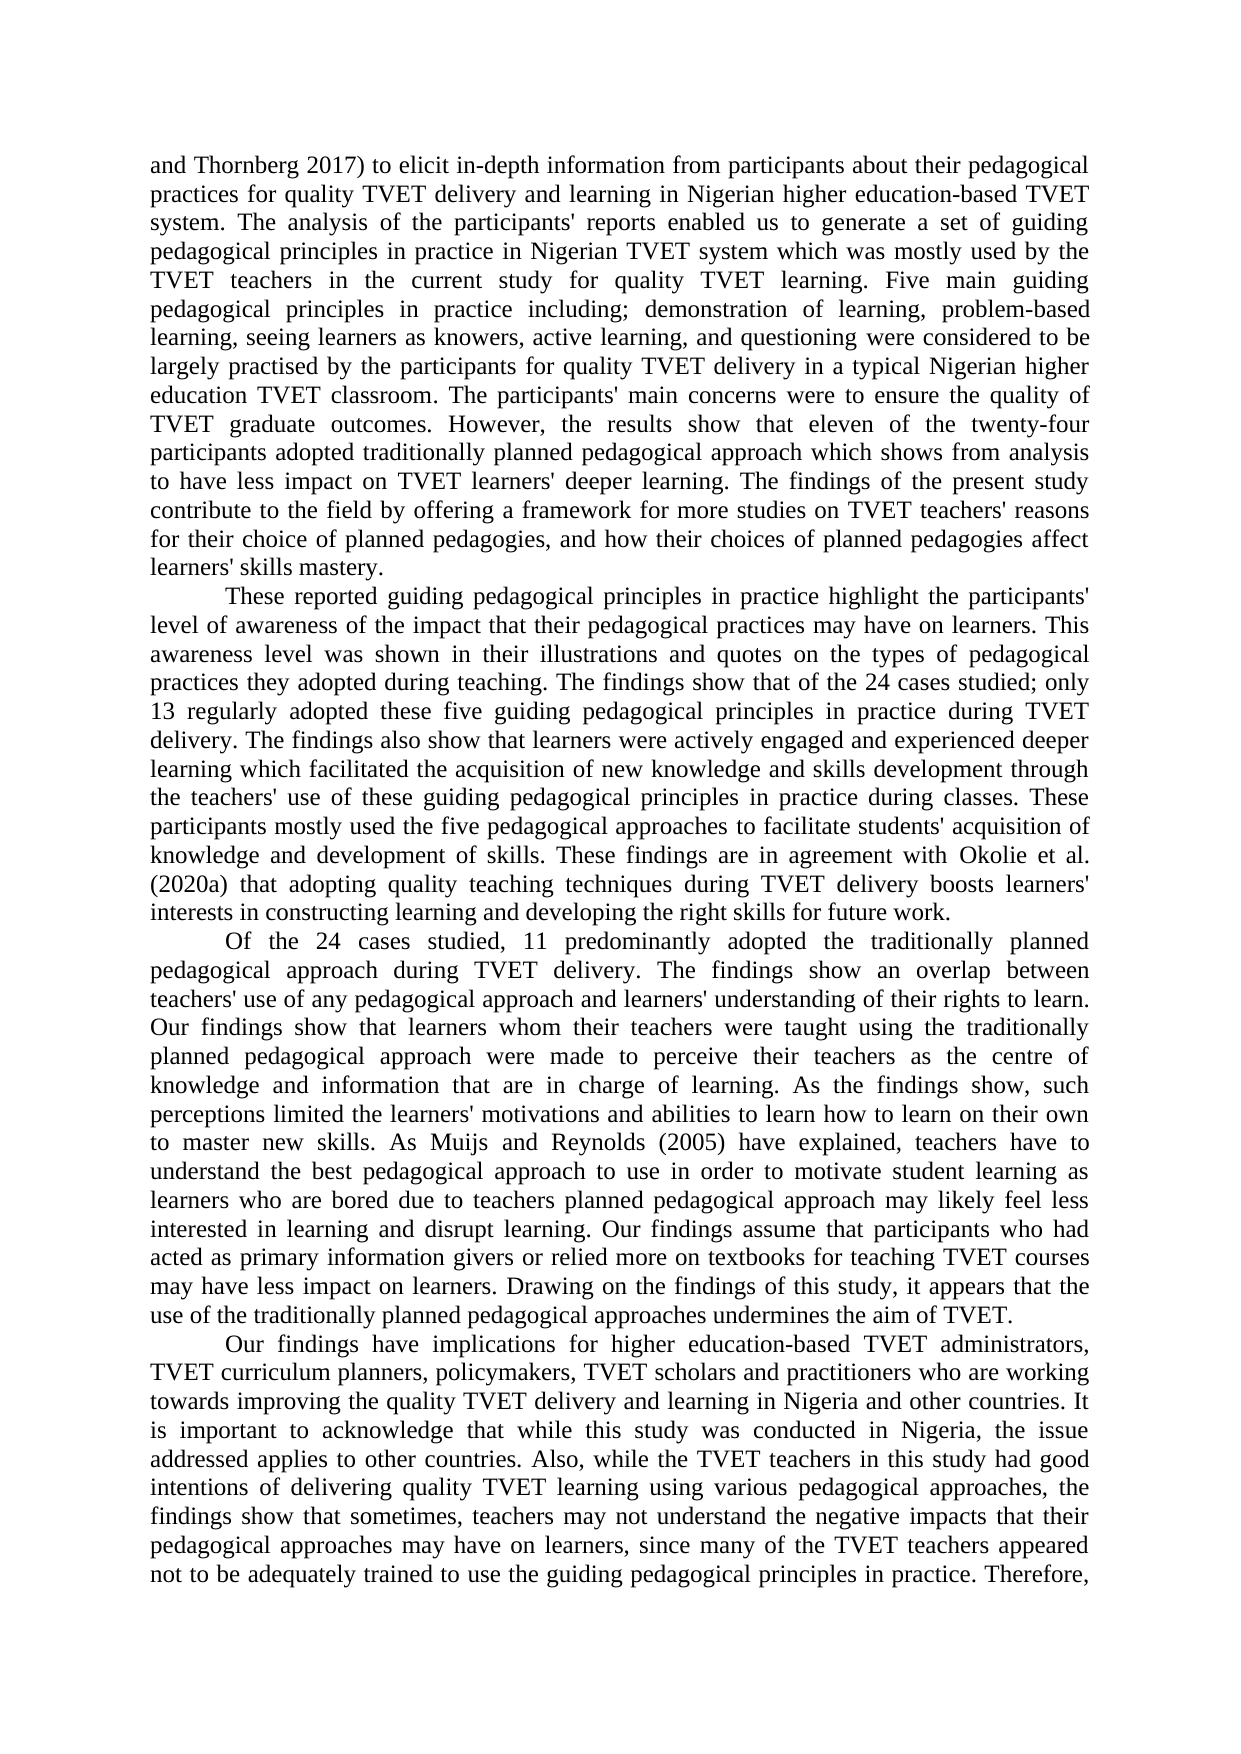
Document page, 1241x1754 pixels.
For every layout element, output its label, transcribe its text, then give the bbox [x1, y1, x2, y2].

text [150, 150, 1090, 581]
text Of the 24 cases studied, 11 predominantly adopted the traditionally planned pedagogical approach during TVET delivery. The findings show an overlap between teachers' use of any pedagogical approach and learners' understanding of their rights to learn. Our findings show that learners whom their teachers were taught using the traditionally planned pedagogical approach were made to perceive their teachers as the centre of knowledge and information that are in charge of learning. As the findings show, such perceptions limited the learners' motivations and abilities to learn how to learn on their own to master new skills. As Muijs and Reynolds (2005) have explained, teachers have to understand the best pedagogical approach to use in order to motivate student learning as learners who are bored due to teachers planned pedagogical approach may likely feel less interested in learning and disrupt learning. Our findings assume that participants who had acted as primary information givers or relied more on textbooks for teaching TVET courses may have less impact on learners. Drawing on the findings of this study, it appears that the use of the traditionally planned pedagogical approaches undermines the aim of TVET. [150, 926, 1090, 1329]
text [150, 1329, 1090, 1587]
text These reported guiding pedagogical principles in practice highlight the participants' level of awareness of the impact that their pedagogical practices may have on learners. This awareness level was shown in their illustrations and quotes on the types of pedagogical practices they adopted during teaching. The findings show that of the 24 cases studied; only 13 regularly adopted these five guiding pedagogical principles in practice during TVET delivery. The findings also show that learners were actively engaged and experienced deeper learning which facilitated the acquisition of new knowledge and skills development through the teachers' use of these guiding pedagogical principles in practice during classes. These participants mostly used the five pedagogical approaches to facilitate students' acquisition of knowledge and development of skills. These findings are in agreement with Okolie et al. (2020a) that adopting quality teaching techniques during TVET delivery boosts learners' interests in constructing learning and developing the right skills for future work. [150, 581, 1090, 926]
